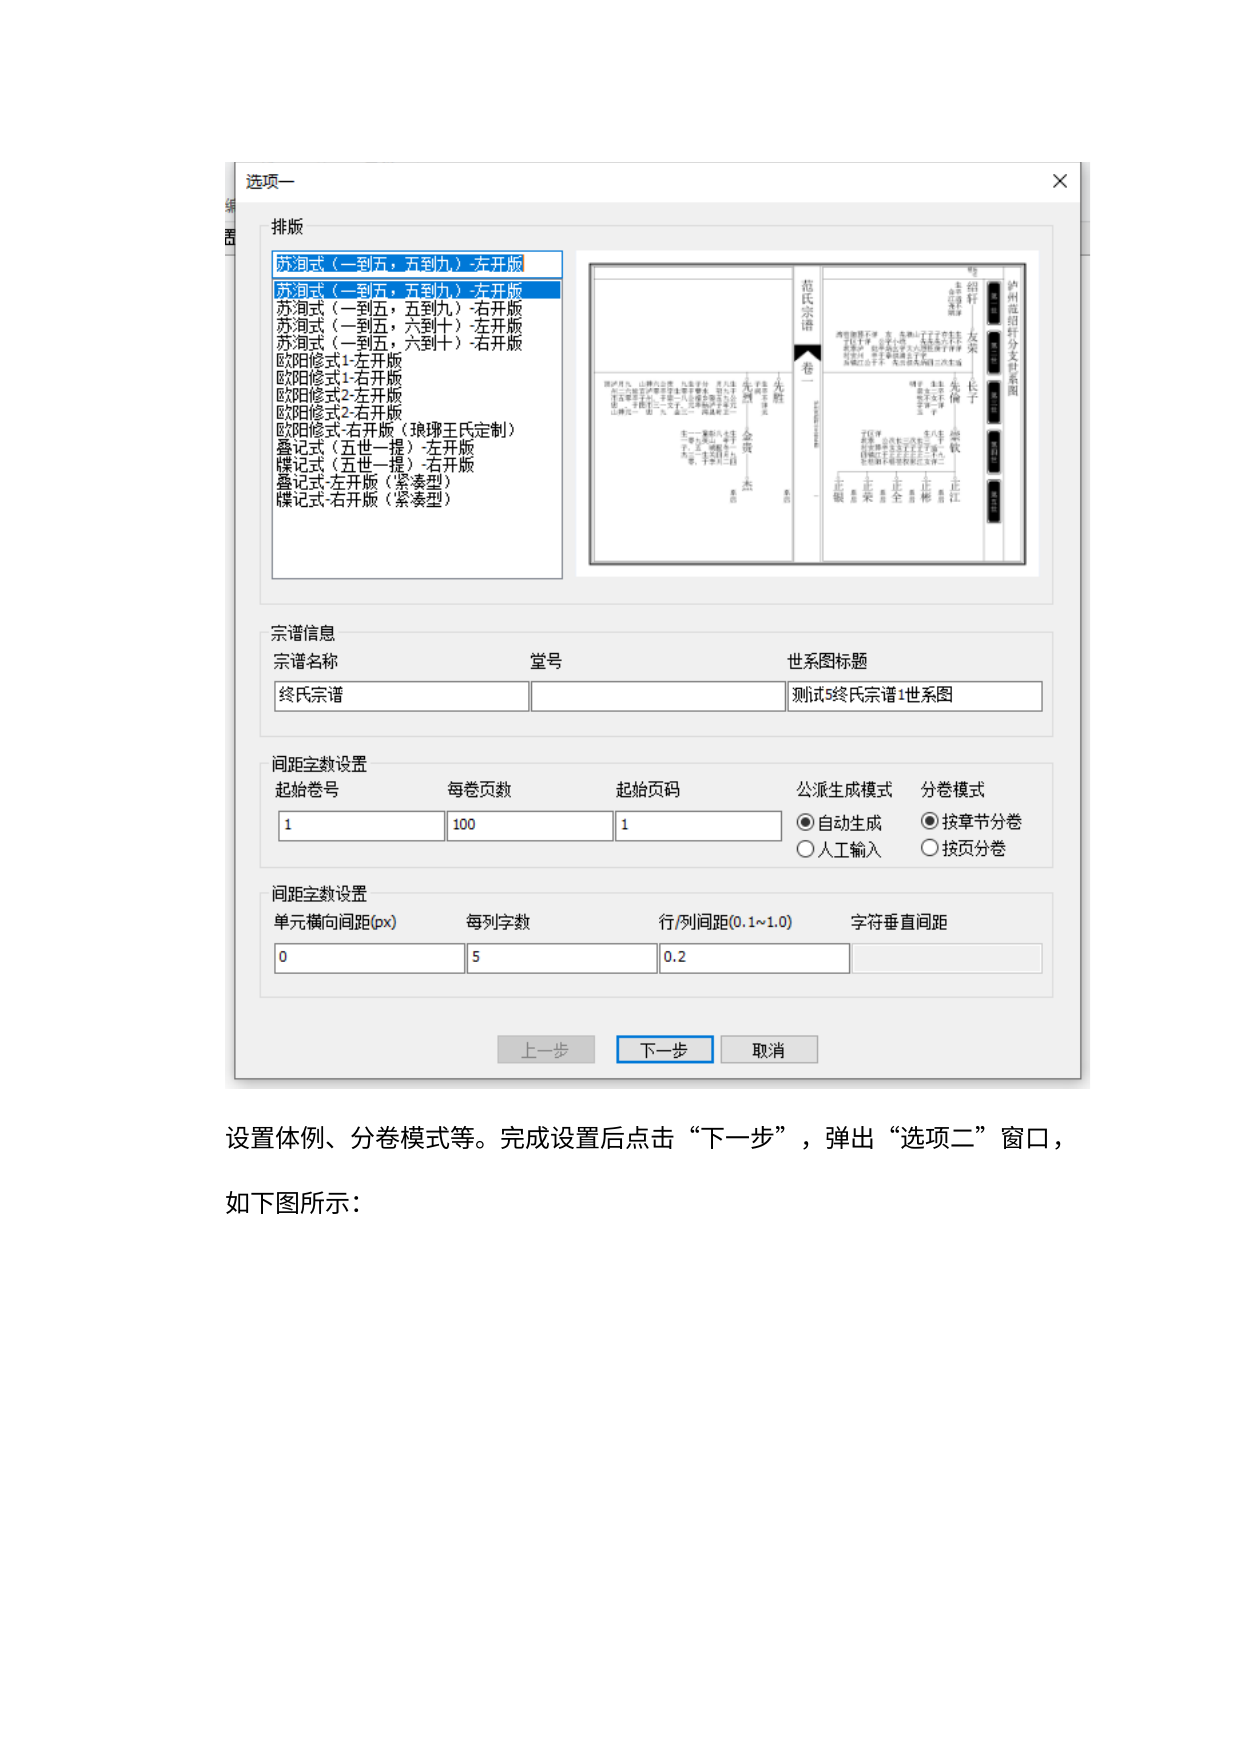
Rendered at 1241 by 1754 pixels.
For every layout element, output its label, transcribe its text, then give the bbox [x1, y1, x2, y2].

list 设置体例、分卷模式等。完成设置后点击“下一步”，弹出“选项二”窗口，如下图所示： [225, 1104, 1053, 1234]
picture [225, 162, 1091, 1089]
